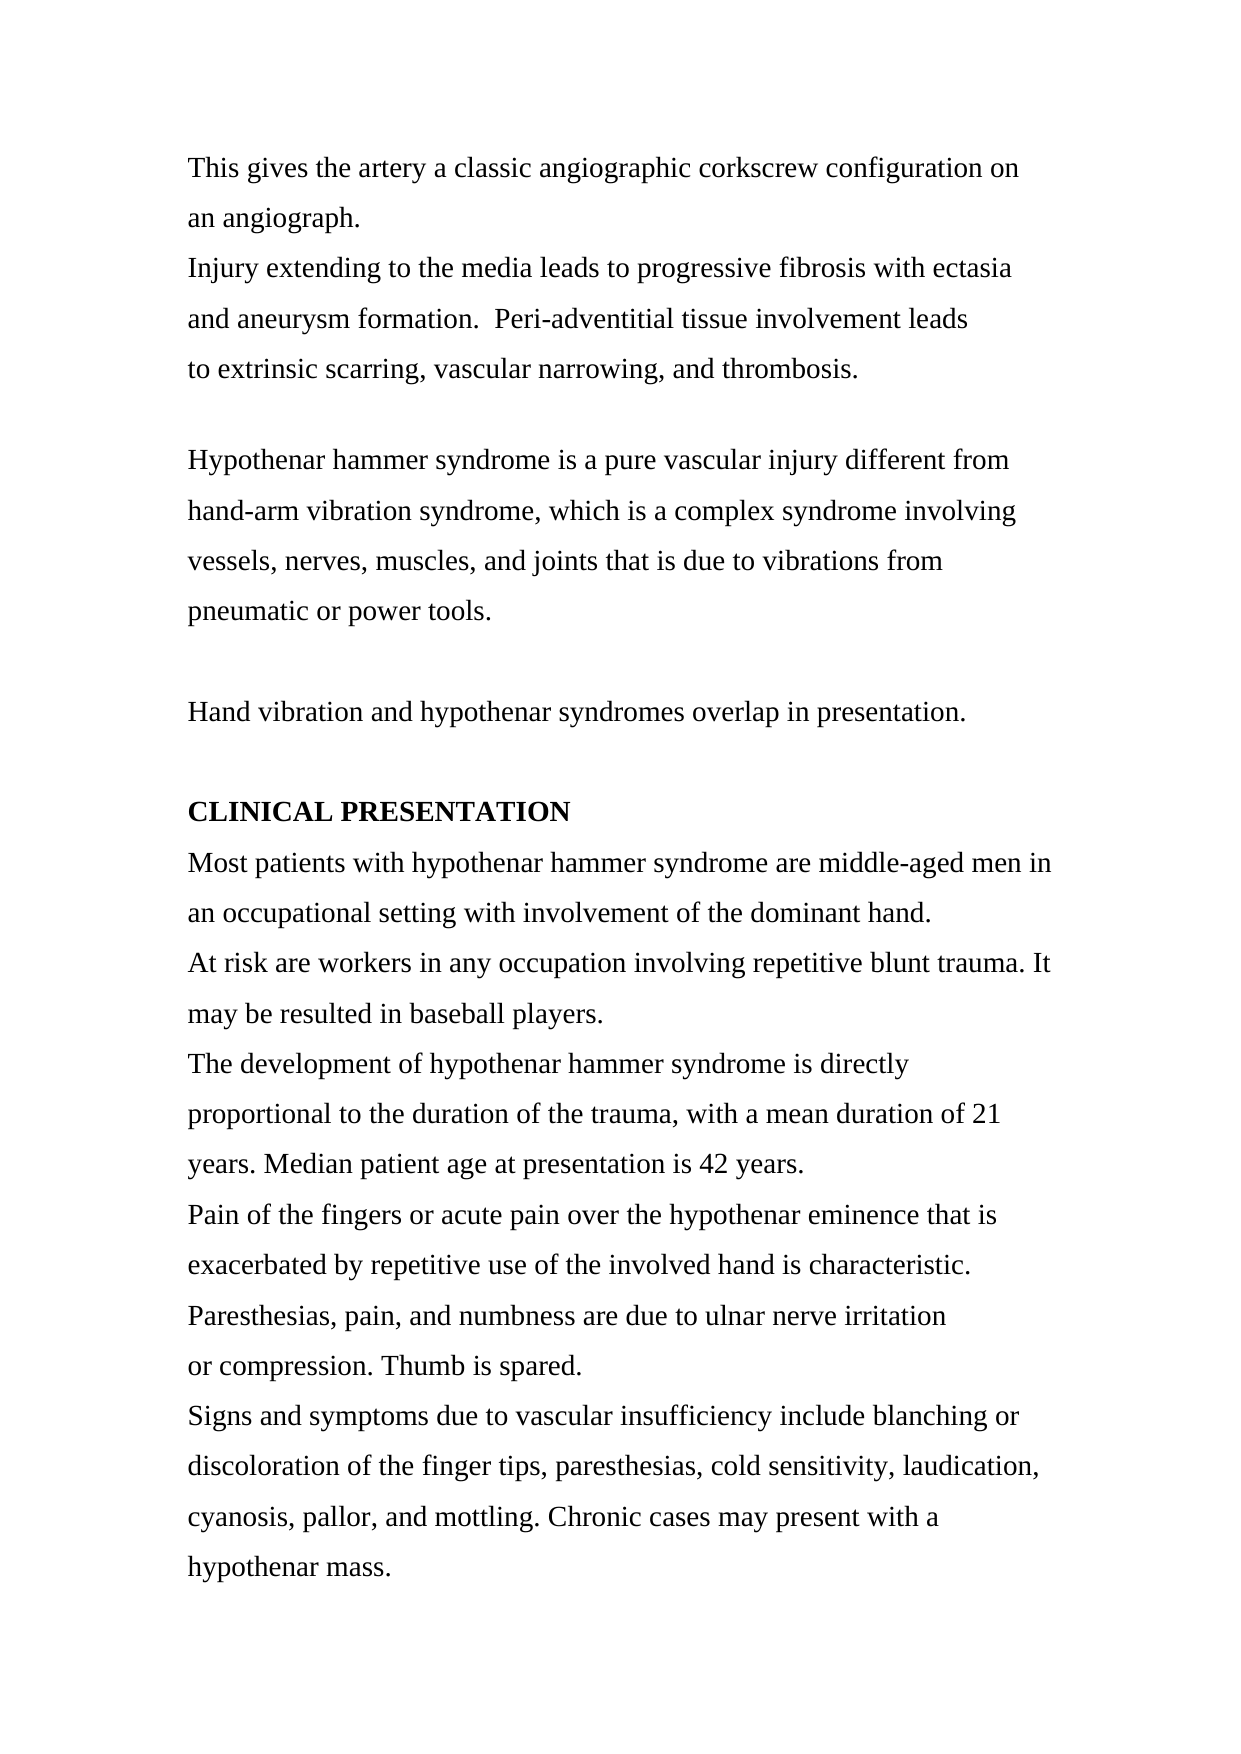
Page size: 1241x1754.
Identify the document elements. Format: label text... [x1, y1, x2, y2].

text Most patients with hypothenar hammer syndrome are middle-aged men in an occupational setting with involvement of the dominant hand. [187, 845, 1053, 929]
text The development of hypothenar hammer syndrome is directly proportional to the duration of the trauma, with a mean duration of 21 years. Median patient age at presentation is 42 years. Pain of the fingers or acute pain over the hypothenar eminence that is exacerbated by repetitive use of the involved hand is characteristic. Paresthesias, pain, and numbness are due to ulnar nerve irritation [187, 1046, 1053, 1331]
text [187, 1348, 1053, 1583]
text At risk are workers in any occupation involving repetitive blunt trauma. It may be resulted in baseball players. [187, 945, 1053, 1029]
text Hypothenar hammer syndrome is a pure vascular injury different from hand-arm vibration syndrome, which is a complex syndrome involving [187, 442, 1053, 526]
text This gives the artery a classic angiographic corkscrew configuration on an angiograph. [187, 150, 1053, 234]
text Injury extending to the media leads to progressive fibrosis with ectasia and aneurysm formation. Peri-adventitial tissue involvement leads [187, 251, 1053, 334]
text to extrinsic scarring, vascular narrowing, and thrombosis. [187, 351, 1053, 428]
text vessels, nerves, muscles, and joints that is due to vibrations from pneumatic or power tools. Hand vibration and hypothenar syndromes overlap in presentation. [187, 543, 1053, 727]
text CLINICAL PRESENTATION [187, 794, 1053, 828]
